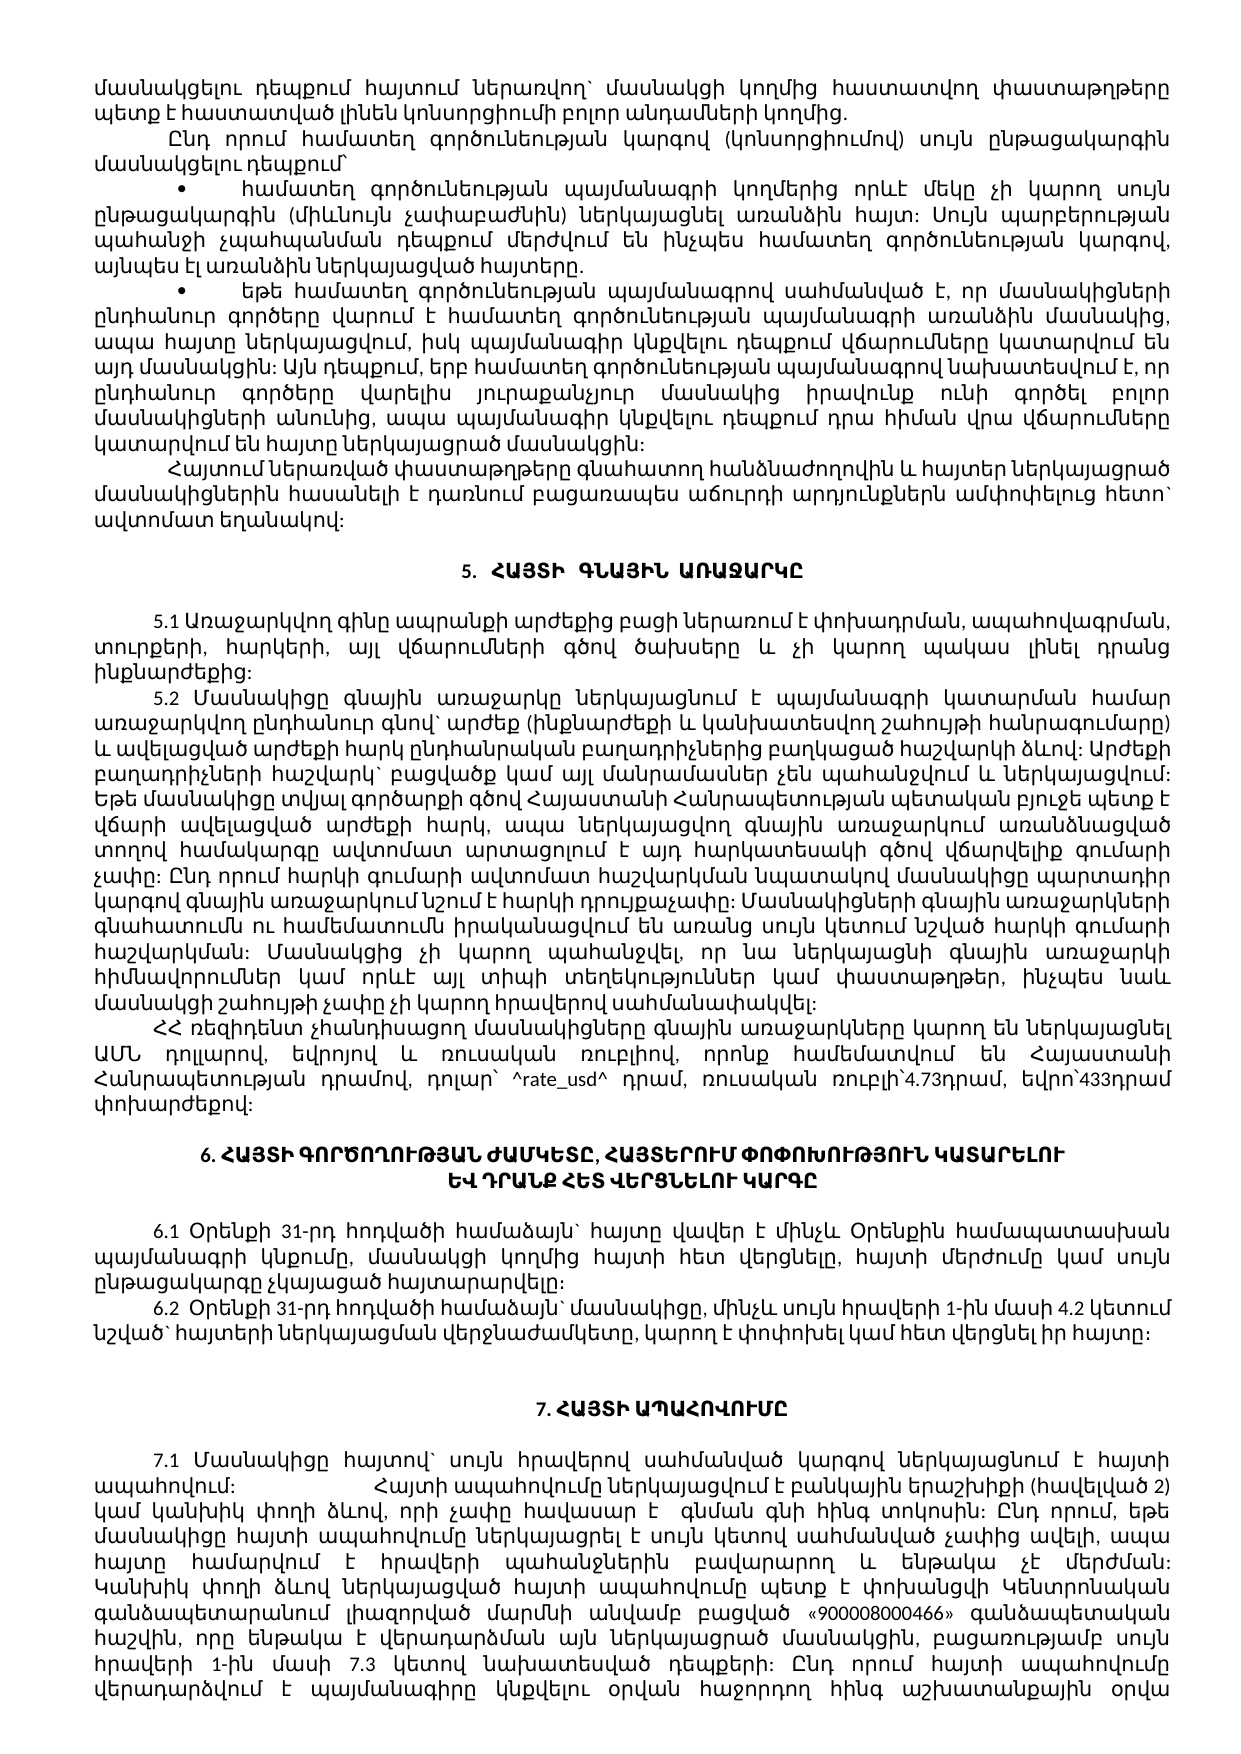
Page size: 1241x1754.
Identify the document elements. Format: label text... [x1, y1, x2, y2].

text 6.1 Օրենքի 31-րդ հոդվածի համաձայն` հայտը վավեր է մինչև Օրենքին համապատասխան պայմանագրի կնքումը, մասնակցի կողմից հայտի հետ վերցնելը, հայտի մերժումը կամ սույն ընթացակարգը չկայացած հայտարարվելը։ [94, 1219, 1171, 1295]
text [94, 75, 1171, 126]
text Հայտում ներառված փաստաթղթերը գնահատող հանձնաժողովին և հայտեր ներկայացրած մասնակիցներին հասանելի է դառնում բացառապես աճուրդի արդյունքներն ամփոփելուց հետո` ավտոմատ եղանակով: [94, 456, 1171, 532]
text ԵՎ ԴՐԱՆՔ ՀԵՏ ՎԵՐՑՆԵԼՈՒ ԿԱՐԳԸ [94, 1168, 1171, 1193]
text 6.2 Օրենքի 31-րդ հոդվածի համաձայն` մասնակիցը, մինչև սույն հրավերի 1-ին մասի 4.2 կետում նշված` հայտերի ներկայացման վերջնաժամկետը, կարող է փոփոխել կամ հետ վերցնել իր հայտը։ [94, 1295, 1171, 1346]
text 7. ՀԱՅՏԻ ԱՊԱՀՈՎՈՒՄԸ [94, 1397, 1171, 1422]
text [94, 1447, 1171, 1702]
text ՀՀ ռեզիդենտ չհանդիսացող մասնակիցները գնային առաջարկները կարող են ներկայացնել ԱՄՆ դոլլարով, եվրոյով և ռուսական ռուբլիով, որոնք համեմատվում են Հայաստանի Հանրապետության դրամով, դոլար՝ ^rate_usd^ դրամ, ռուսական ռուբլի՝4.73դրամ, եվրո՝433դրամ փոխարժեքով: [94, 1015, 1171, 1117]
list եթե համատեղ գործունեության պայմանագրով սահմանված է, որ մասնակիցների ընդհանուր գործերը վարում է համատեղ գործունեության պայմանագրի առանձին մասնակից, ապա հայտը ներկայացվում, իսկ պայմանագիր կնքվելու դեպքում վճարումները կատարվում են այդ մասնակցին: Այն դեպքում, երբ համատեղ գործունեության պայմանագրով նախատեսվում է, որ ընդհանուր գործերը վարելիս յուրաքանչյուր մասնակից իրավունք ունի գործել բոլոր մասնակիցների անունից, ապա պայմանագիր կնքվելու դեպքում դրա հիման վրա վճարումները կատարվում են հայտը ներկայացրած մասնակցին: [94, 278, 1171, 456]
text 5.1 Առաջարկվող գինը ապրանքի արժեքից բացի ներառում է փոխադրման, ապահովագրման, տուրքերի, հարկերի, այլ վճարումների գծով ծախսերը և չի կարող պակաս լինել դրանց ինքնարժեքից: [94, 609, 1171, 685]
list համատեղ գործունեության պայմանագրի կողմերից որևէ մեկը չի կարող սույն ընթացակարգին (միևնույն չափաբաժնին) ներկայացնել առանձին հայտ: Սույն պարբերության պահանջի չպահպանման դեպքում մերժվում են ինչպես համատեղ գործունեության կարգով, այնպես էլ առանձին ներկայացված հայտերը. [94, 177, 1171, 278]
text 5.2 Մասնակիցը գնային առաջարկը ներկայացնում է պայմանագրի կատարման համար առաջարկվող ընդհանուր գնով` արժեք (ինքնարժեքի և կանխատեսվող շահույթի հանրագումարը) և ավելացված արժեքի հարկ ընդհանրական բաղադրիչներից բաղկացած հաշվարկի ձևով: Արժեքի բաղադրիչների հաշվարկ` բացվածք կամ այլ մանրամասներ չեն պահանջվում և ներկայացվում: Եթե մասնակիցը տվյալ գործարքի գծով Հայաստանի Հանրապետության պետական բյուջե պետք է վճարի ավելացված արժեքի հարկ, ապա ներկայացվող գնային առաջարկում առանձնացված տողով համակարգը ավտոմատ արտացոլում է այդ հարկատեսակի գծով վճարվելիք գումարի չափը: Ընդ որում հարկի գումարի ավտոմատ հաշվարկման նպատակով մասնակիցը պարտադիր կարգով գնային առաջարկում նշում է հարկի դրույքաչափը: Մասնակիցների գնային առաջարկների գնահատումն ու համեմատումն իրականացվում են առանց սույն կետում նշված հարկի գումարի հաշվարկման: Մասնակցից չի կարող պահանջվել, որ նա ներկայացնի գնային առաջարկի հիմնավորումներ կամ որևէ այլ տիպի տեղեկություններ կամ փաստաթղթեր, ինչպես նաև մասնակցի շահույթի չափը չի կարող հրավերով սահմանափակվել: [94, 685, 1171, 1015]
text 6. ՀԱՅՏԻ ԳՈՐԾՈՂՈՒԹՅԱՆ ԺԱՄԿԵՏԸ, ՀԱՅՏԵՐՈՒՄ ՓՈՓՈԽՈՒԹՅՈՒՆ ԿԱՏԱՐԵԼՈՒ [94, 1142, 1171, 1168]
text Ընդ որում համատեղ գործունեության կարգով (կոնսորցիումով) սույն ընթացակարգին մասնակցելու դեպքում՝ [94, 126, 1171, 177]
text 5. ՀԱՅՏԻ ԳՆԱՅԻՆ ԱՌԱՋԱՐԿԸ [94, 558, 1171, 583]
